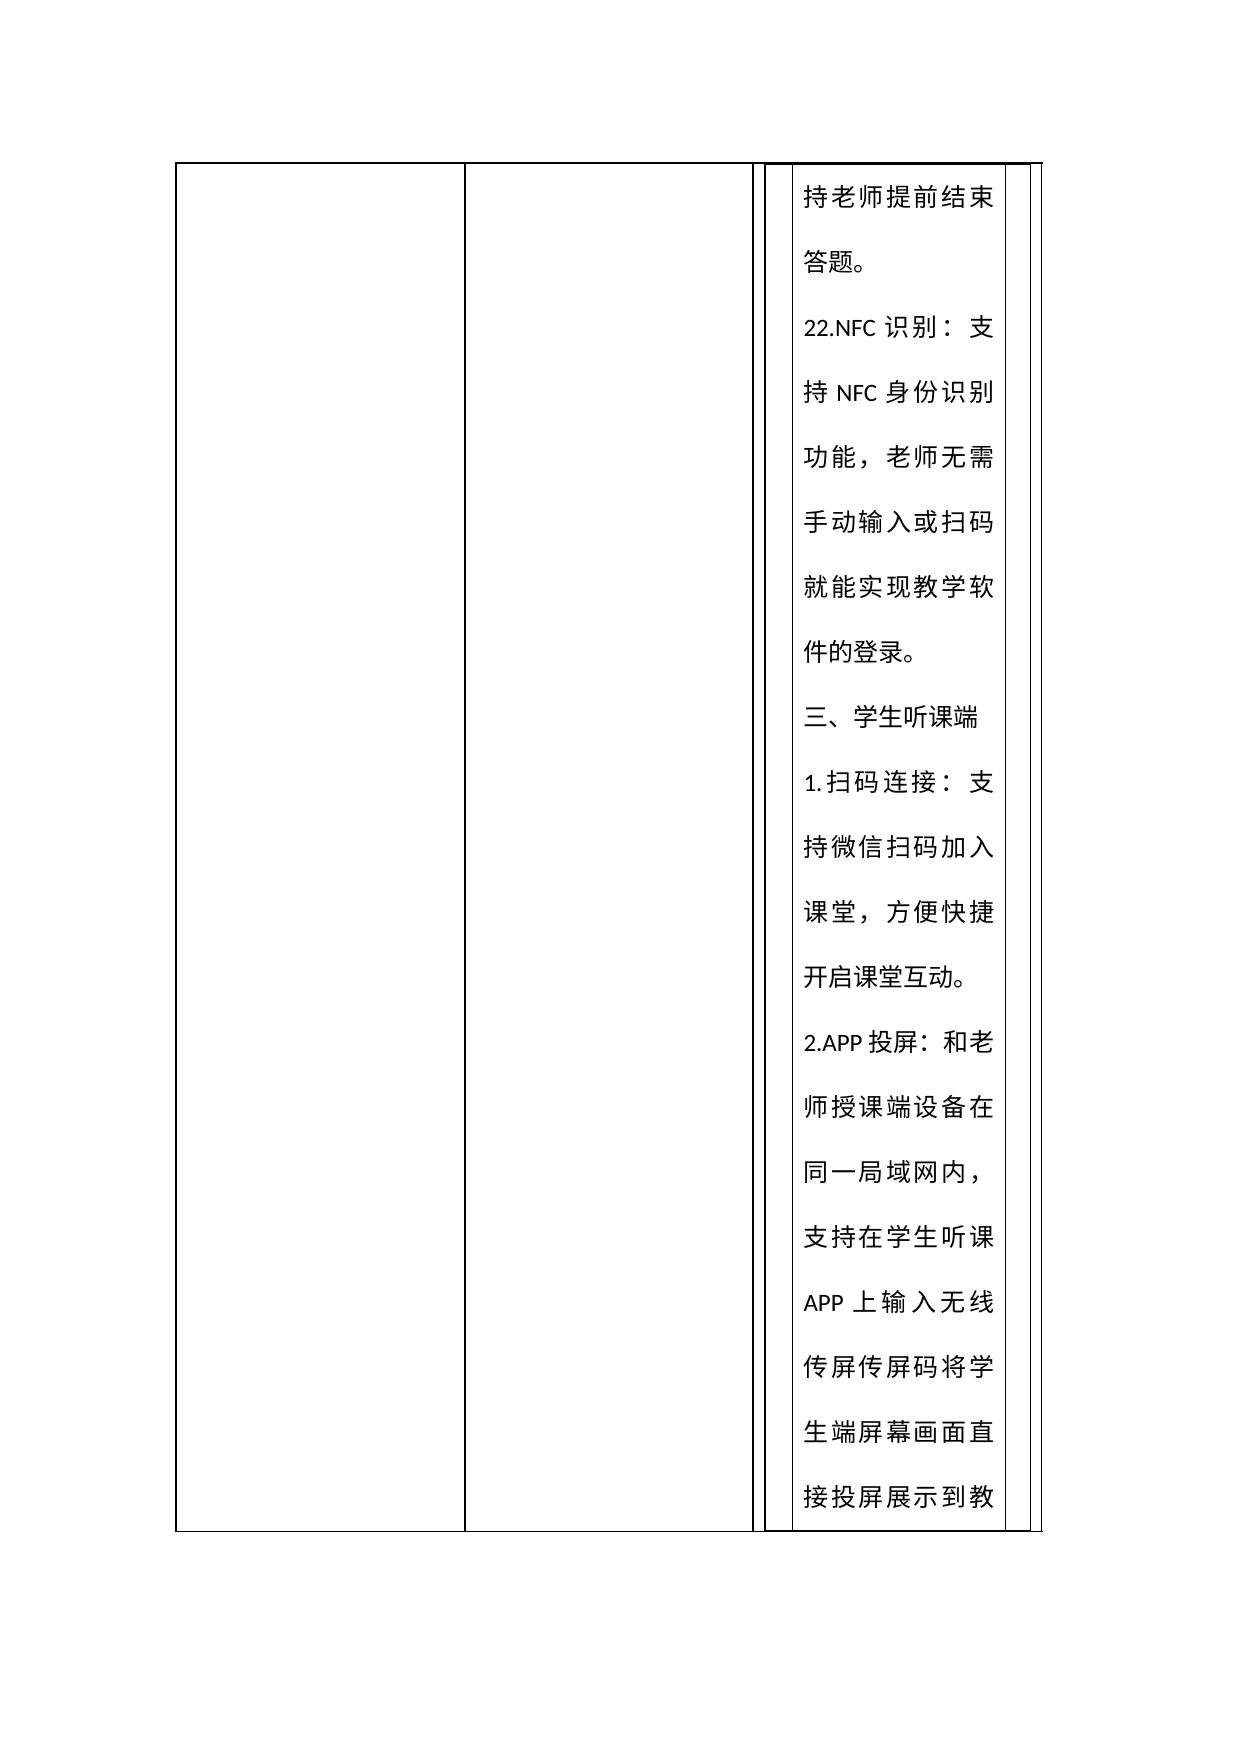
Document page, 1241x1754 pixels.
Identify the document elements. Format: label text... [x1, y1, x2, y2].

table_cell [766, 165, 792, 1530]
table_cell 3 [466, 164, 752, 1531]
table_cell [1031, 164, 1041, 1531]
table_cell [1006, 165, 1030, 1530]
table_cell ★ [177, 164, 464, 1531]
table_cell [754, 164, 764, 1531]
table_cell [793, 165, 1005, 1530]
